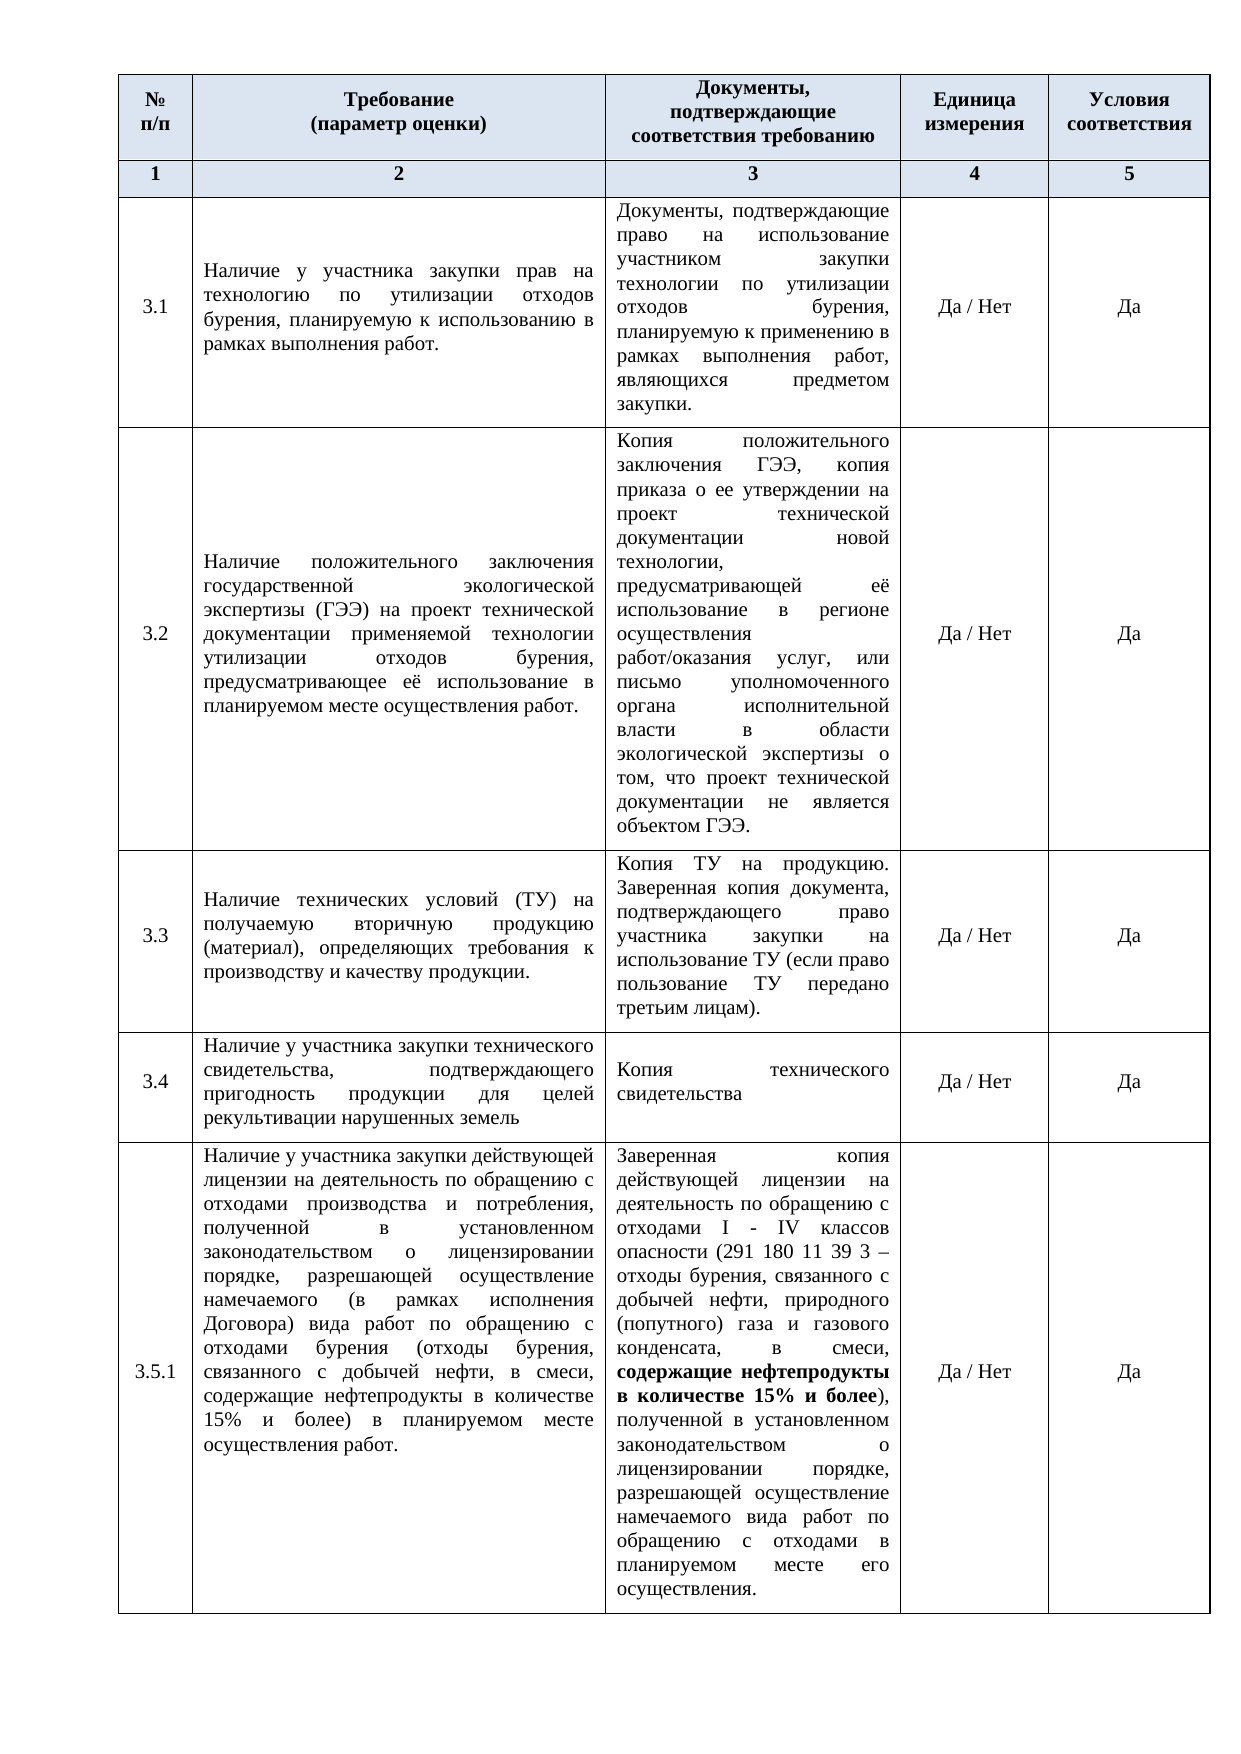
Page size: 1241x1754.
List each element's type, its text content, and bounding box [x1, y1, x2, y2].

table_header Единица измерения [901, 75, 1048, 159]
table_cell Наличие положительного заключения государственной экологической экспертизы (ГЭЭ) на проект технической документации применяемой технологии утилизации отходов бурения, предусматривающее её использование в планируемом месте осуществления работ. [193, 428, 605, 850]
table_cell Копия положительного заключения ГЭЭ, копия приказа о ее утверждении на проект технической документации новой технологии, предусматривающей её использование в регионе осуществления работ/оказания услуг, или письмо уполномоченного органа исполнительной власти в области экологической экспертизы о том, что проект технической документации не является объектом ГЭЭ. [606, 428, 900, 850]
table_cell Наличие у участника закупки действующей лицензии на деятельность по обращению с отходами производства и потребления, полученной в установленном законодательством о лицензировании порядке, разрешающей осуществление намечаемого (в рамках исполнения Договора) вида работ по обращению с отходами бурения (отходы бурения, связанного с добычей нефти, в смеси, содержащие нефтепродукты в количестве 15% и более) в планируемом месте осуществления работ. [193, 1143, 605, 1612]
table_cell 3 [606, 161, 900, 197]
table_header Требование (параметр оценки) [193, 75, 605, 159]
table_cell Да / Нет [901, 428, 1048, 850]
table_cell Наличие у участника закупки прав на технологию по утилизации отходов бурения, планируемую к использованию в рамках выполнения работ. [193, 198, 605, 427]
table_cell Копия технического свидетельства [606, 1033, 900, 1142]
table_cell Наличие у участника закупки технического свидетельства, подтверждающего пригодность продукции для целей рекультивации нарушенных земель [193, 1033, 605, 1142]
table_cell 3.1 [119, 198, 192, 427]
table_cell Да / Нет [901, 198, 1048, 427]
table_cell Да / Нет [901, 1033, 1048, 1142]
table_header Условия соответствия [1049, 75, 1209, 159]
table_cell Наличие технических условий (ТУ) на получаемую вторичную продукцию (материал), определяющих требования к производству и качеству продукции. [193, 851, 605, 1032]
table_header Документы, подтверждающие соответствия требованию [606, 75, 900, 159]
table_cell Да [1049, 428, 1209, 850]
table_cell 3.2 [119, 428, 192, 850]
table_cell Да / Нет [901, 851, 1048, 1032]
table_cell 4 [901, 161, 1048, 197]
table_cell Да [1049, 851, 1209, 1032]
table_cell 3.4 [119, 1033, 192, 1142]
table_cell Да [1049, 198, 1209, 427]
table_cell Да / Нет [901, 1143, 1048, 1612]
table_cell Заверенная копия действующей лицензии на деятельность по обращению с отходами I - IV классов опасности (291 180 11 39 3 – отходы бурения, связанного с добычей нефти, природного (попутного) газа и газового конденсата, в смеси, содержащие нефтепродукты в количестве 15% и более), полученной в установленном законодательством о лицензировании порядке, разрешающей осуществление намечаемого вида работ по обращению с отходами в планируемом месте его осуществления. [606, 1143, 900, 1612]
table_cell 3.3 [119, 851, 192, 1032]
table_cell 2 [193, 161, 605, 197]
table_header № п/п [119, 75, 192, 159]
table_cell 5 [1049, 161, 1209, 197]
table_cell Да [1049, 1033, 1209, 1142]
table_cell 3.5.1 [119, 1143, 192, 1612]
table_cell Копия ТУ на продукцию. Заверенная копия документа, подтверждающего право участника закупки на использование ТУ (если право пользование ТУ передано третьим лицам). [606, 851, 900, 1032]
table_cell Документы, подтверждающие право на использование участником закупки технологии по утилизации отходов бурения, планируемую к применению в рамках выполнения работ, являющихся предметом закупки. [606, 198, 900, 427]
table_cell Да [1049, 1143, 1209, 1612]
table_cell 1 [119, 161, 192, 197]
